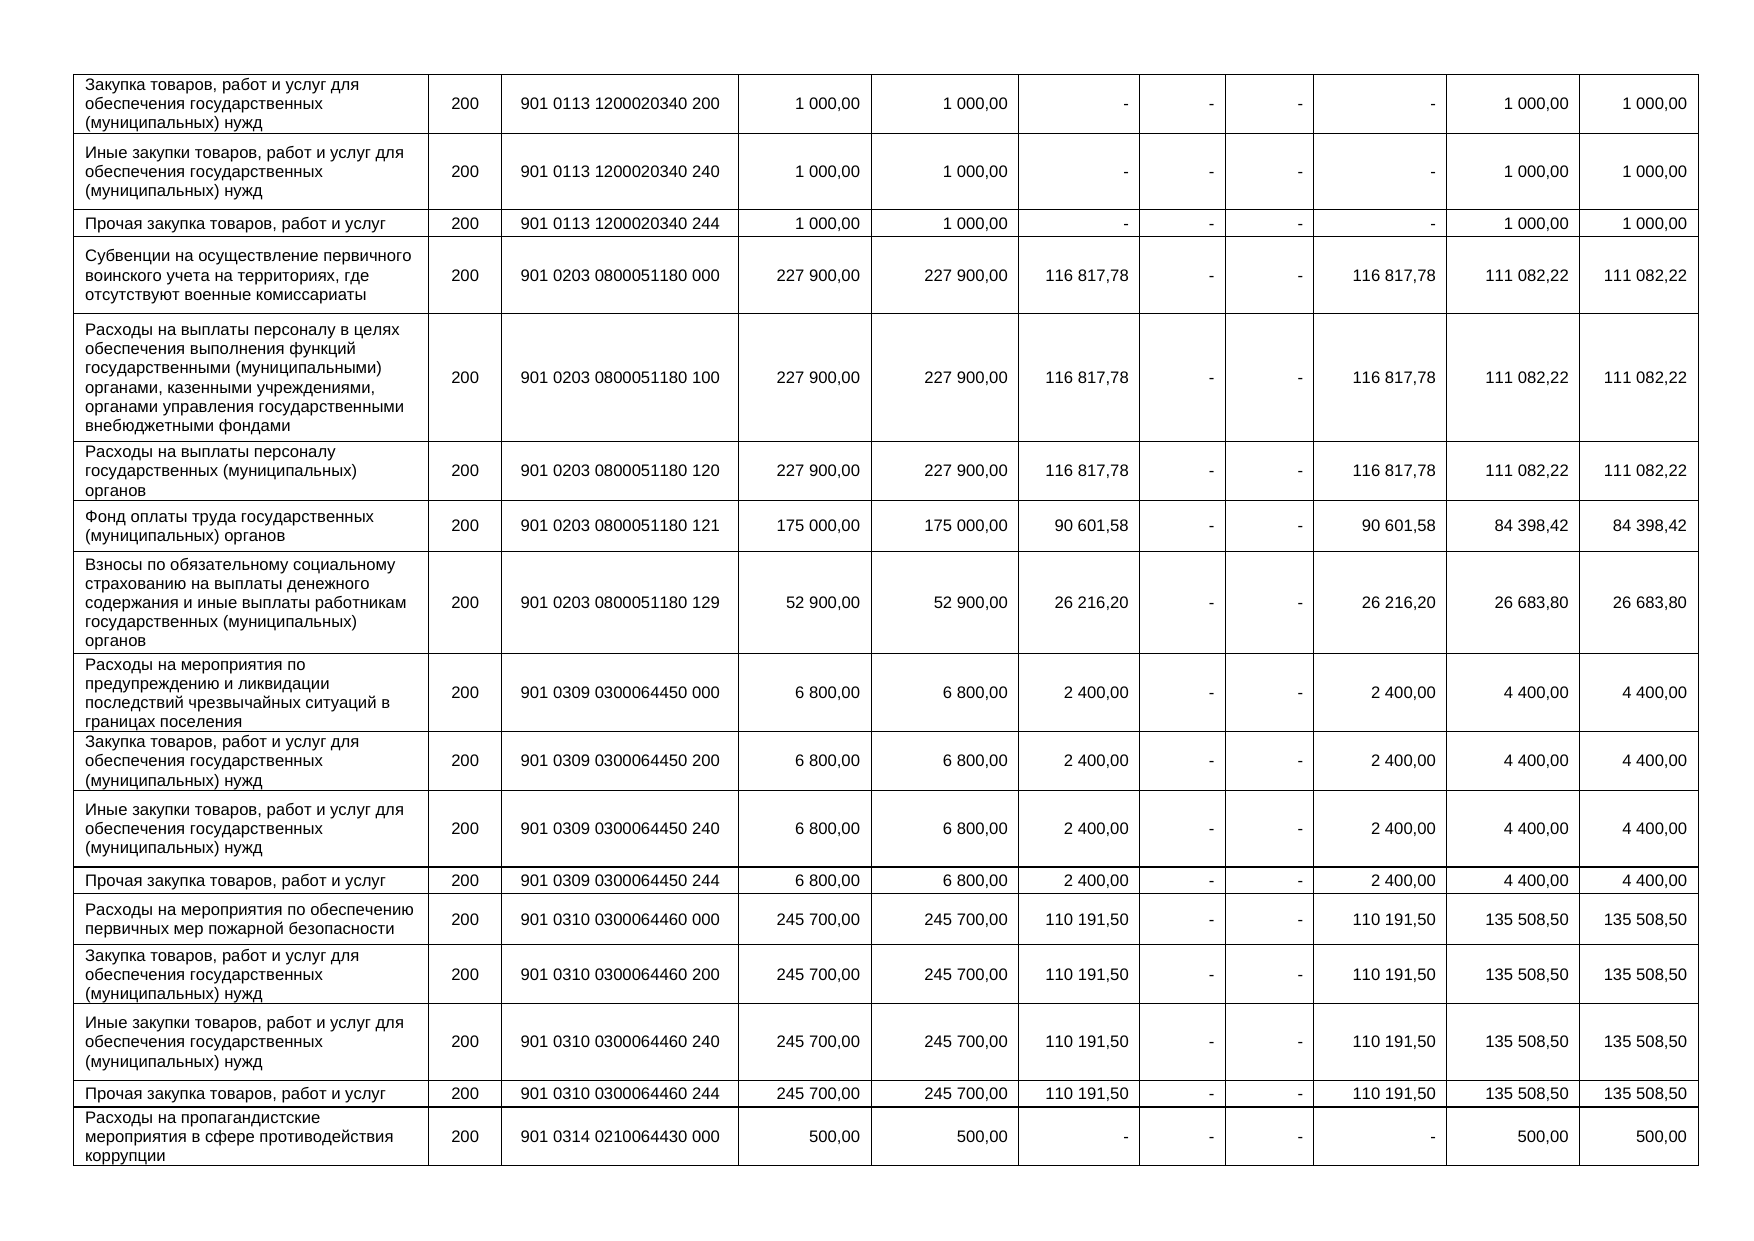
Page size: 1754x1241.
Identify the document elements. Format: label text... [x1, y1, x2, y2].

table_cell - [1140, 894, 1225, 944]
table_cell 4 400,00 [1580, 868, 1698, 893]
table_cell 1 000,00 [872, 134, 1018, 209]
table_cell 1 000,00 [739, 75, 871, 132]
table_cell 901 0203 0800051180 100 [502, 314, 738, 441]
table_cell 901 0309 0300064450 000 [502, 654, 738, 731]
table_cell 200 [429, 654, 501, 731]
table_cell 111 082,22 [1580, 314, 1698, 441]
table_cell 901 0113 1200020340 240 [502, 134, 738, 209]
table_cell 84 398,42 [1447, 501, 1579, 551]
table_cell 116 817,78 [1314, 314, 1446, 441]
table_cell 227 900,00 [739, 442, 871, 499]
table_cell 1 000,00 [1580, 134, 1698, 209]
table_cell Иные закупки товаров, работ и услуг для обеспечения государственных (муниципальных) нужд [74, 1004, 428, 1080]
table_cell 4 400,00 [1447, 791, 1579, 866]
table_cell 901 0310 0300064460 200 [502, 945, 738, 1003]
table_cell 2 400,00 [1019, 732, 1139, 789]
table_cell - [1140, 1004, 1225, 1080]
table_cell 90 601,58 [1314, 501, 1446, 551]
table_cell - [1140, 442, 1225, 499]
table_cell 2 400,00 [1019, 868, 1139, 893]
table_cell 1 000,00 [1447, 210, 1579, 236]
table_cell Расходы на выплаты персоналу государственных (муниципальных) органов [74, 442, 428, 499]
table_cell - [1140, 552, 1225, 653]
table_cell - [1226, 1004, 1313, 1080]
table_cell - [1019, 75, 1139, 132]
table_cell 200 [429, 75, 501, 132]
table_cell 227 900,00 [872, 237, 1018, 313]
table_cell - [1226, 210, 1313, 236]
table_cell 2 400,00 [1019, 791, 1139, 866]
table_cell 245 700,00 [739, 1004, 871, 1080]
table_cell - [1314, 134, 1446, 209]
table_cell - [1140, 501, 1225, 551]
table_cell 901 0309 0300064450 200 [502, 732, 738, 789]
table_cell 6 800,00 [739, 654, 871, 731]
table_cell - [1314, 75, 1446, 132]
table_cell 1 000,00 [739, 210, 871, 236]
table_cell 135 508,50 [1580, 894, 1698, 944]
table_cell - [1140, 945, 1225, 1003]
table_cell 6 800,00 [872, 868, 1018, 893]
table_cell 4 400,00 [1447, 732, 1579, 789]
table_cell 200 [429, 945, 501, 1003]
table_cell Расходы на мероприятия по предупреждению и ликвидации последствий чрезвычайных ситуаций в границах поселения [74, 654, 428, 731]
table_cell - [1314, 210, 1446, 236]
table_cell 901 0113 1200020340 244 [502, 210, 738, 236]
table_cell - [1226, 791, 1313, 866]
table_cell 4 400,00 [1580, 654, 1698, 731]
table_cell - [1140, 314, 1225, 441]
table_cell Закупка товаров, работ и услуг для обеспечения государственных (муниципальных) нужд [74, 75, 428, 132]
table_cell 110 191,50 [1019, 1081, 1139, 1106]
table_cell 4 400,00 [1447, 654, 1579, 731]
table_cell 245 700,00 [739, 894, 871, 944]
table_cell 6 800,00 [872, 791, 1018, 866]
table_cell 227 900,00 [739, 237, 871, 313]
table_cell 2 400,00 [1314, 868, 1446, 893]
table_cell 175 000,00 [872, 501, 1018, 551]
table_cell Закупка товаров, работ и услуг для обеспечения государственных (муниципальных) нужд [74, 945, 428, 1003]
table_cell Закупка товаров, работ и услуг для обеспечения государственных (муниципальных) нужд [74, 732, 428, 789]
table_cell - [1226, 75, 1313, 132]
table_cell 111 082,22 [1580, 442, 1698, 499]
table_cell - [1140, 732, 1225, 789]
table_cell 116 817,78 [1314, 442, 1446, 499]
table_cell 2 400,00 [1314, 732, 1446, 789]
table_cell 1 000,00 [1580, 210, 1698, 236]
table_cell 2 400,00 [1314, 791, 1446, 866]
table_cell - [1226, 314, 1313, 441]
table_cell 245 700,00 [739, 945, 871, 1003]
table_cell 135 508,50 [1580, 945, 1698, 1003]
table_cell - [1226, 237, 1313, 313]
table_cell 52 900,00 [739, 552, 871, 653]
table_cell - [1314, 1108, 1446, 1165]
table_cell - [1226, 654, 1313, 731]
table_cell - [1226, 442, 1313, 499]
table_cell 227 900,00 [739, 314, 871, 441]
table_cell 110 191,50 [1314, 894, 1446, 944]
table_cell 200 [429, 791, 501, 866]
table_cell 116 817,78 [1019, 442, 1139, 499]
table_cell - [1019, 134, 1139, 209]
table_cell 901 0309 0300064450 244 [502, 868, 738, 893]
table_cell 110 191,50 [1019, 894, 1139, 944]
table_cell 6 800,00 [872, 654, 1018, 731]
table_cell - [1140, 210, 1225, 236]
table_cell 116 817,78 [1314, 237, 1446, 313]
table_cell - [1019, 210, 1139, 236]
table_cell 200 [429, 1081, 501, 1106]
table_cell 901 0203 0800051180 120 [502, 442, 738, 499]
table_cell Расходы на выплаты персоналу в целях обеспечения выполнения функций государственными (муниципальными) органами, казенными учреждениями, органами управления государственными внебюджетными фондами [74, 314, 428, 441]
table_cell 6 800,00 [872, 732, 1018, 789]
table_cell 110 191,50 [1314, 1081, 1446, 1106]
table_cell 110 191,50 [1019, 1004, 1139, 1080]
table_cell 500,00 [1447, 1108, 1579, 1165]
table_cell 500,00 [739, 1108, 871, 1165]
table_cell - [1226, 868, 1313, 893]
table_cell 6 800,00 [739, 791, 871, 866]
table_cell 111 082,22 [1447, 237, 1579, 313]
table_cell 901 0203 0800051180 129 [502, 552, 738, 653]
table_cell 1 000,00 [872, 210, 1018, 236]
table_cell 6 800,00 [739, 732, 871, 789]
table_cell 84 398,42 [1580, 501, 1698, 551]
table_cell 200 [429, 1108, 501, 1165]
table_cell - [1226, 945, 1313, 1003]
table_cell 110 191,50 [1314, 1004, 1446, 1080]
table_cell 111 082,22 [1580, 237, 1698, 313]
table_cell 200 [429, 134, 501, 209]
table_cell 110 191,50 [1314, 945, 1446, 1003]
table_cell 500,00 [872, 1108, 1018, 1165]
table_cell - [1140, 75, 1225, 132]
table_cell 500,00 [1580, 1108, 1698, 1165]
table_cell 111 082,22 [1447, 314, 1579, 441]
table_cell 901 0203 0800051180 000 [502, 237, 738, 313]
table_cell - [1140, 791, 1225, 866]
table_cell 135 508,50 [1447, 1081, 1579, 1106]
table_cell 227 900,00 [872, 314, 1018, 441]
table_cell - [1226, 1108, 1313, 1165]
table_cell - [1140, 237, 1225, 313]
table_cell 2 400,00 [1019, 654, 1139, 731]
table_cell Иные закупки товаров, работ и услуг для обеспечения государственных (муниципальных) нужд [74, 134, 428, 209]
table_cell - [1226, 1081, 1313, 1106]
table_cell 6 800,00 [739, 868, 871, 893]
table_cell 26 683,80 [1447, 552, 1579, 653]
table_cell 1 000,00 [1447, 75, 1579, 132]
table_cell Субвенции на осуществление первичного воинского учета на территориях, где отсутствуют военные комиссариаты [74, 237, 428, 313]
table_cell 1 000,00 [739, 134, 871, 209]
table_cell Прочая закупка товаров, работ и услуг [74, 1081, 428, 1106]
table_cell - [1226, 501, 1313, 551]
table_cell 175 000,00 [739, 501, 871, 551]
table_cell 245 700,00 [872, 945, 1018, 1003]
table_cell 90 601,58 [1019, 501, 1139, 551]
table_cell Расходы на пропагандистские мероприятия в сфере противодействия коррупции [74, 1108, 428, 1165]
table_cell - [1140, 868, 1225, 893]
table_cell 200 [429, 1004, 501, 1080]
table_cell 901 0113 1200020340 200 [502, 75, 738, 132]
table_cell 26 216,20 [1314, 552, 1446, 653]
table_cell 227 900,00 [872, 442, 1018, 499]
table_cell 245 700,00 [872, 1004, 1018, 1080]
table_cell 901 0310 0300064460 000 [502, 894, 738, 944]
table_cell 111 082,22 [1447, 442, 1579, 499]
table_cell 135 508,50 [1447, 1004, 1579, 1080]
table_cell 245 700,00 [872, 894, 1018, 944]
table_cell Расходы на мероприятия по обеспечению первичных мер пожарной безопасности [74, 894, 428, 944]
table_cell 135 508,50 [1447, 945, 1579, 1003]
table_cell Прочая закупка товаров, работ и услуг [74, 868, 428, 893]
table_cell 901 0314 0210064430 000 [502, 1108, 738, 1165]
table_cell Прочая закупка товаров, работ и услуг [74, 210, 428, 236]
table_cell 200 [429, 868, 501, 893]
table_cell 901 0203 0800051180 121 [502, 501, 738, 551]
table_cell 52 900,00 [872, 552, 1018, 653]
table_cell - [1226, 732, 1313, 789]
table_cell 901 0310 0300064460 244 [502, 1081, 738, 1106]
table_cell Иные закупки товаров, работ и услуг для обеспечения государственных (муниципальных) нужд [74, 791, 428, 866]
table_cell 200 [429, 732, 501, 789]
table_cell 200 [429, 442, 501, 499]
table_cell 116 817,78 [1019, 237, 1139, 313]
table_cell - [1140, 1108, 1225, 1165]
table_cell - [1226, 134, 1313, 209]
table_cell 245 700,00 [739, 1081, 871, 1106]
table_cell 2 400,00 [1314, 654, 1446, 731]
table_cell 200 [429, 552, 501, 653]
table_cell 26 683,80 [1580, 552, 1698, 653]
table_cell - [1019, 1108, 1139, 1165]
table_cell 1 000,00 [872, 75, 1018, 132]
table_cell 110 191,50 [1019, 945, 1139, 1003]
table_cell 901 0310 0300064460 240 [502, 1004, 738, 1080]
table_cell 1 000,00 [1580, 75, 1698, 132]
table_cell - [1140, 1081, 1225, 1106]
table_cell 1 000,00 [1447, 134, 1579, 209]
table_cell 135 508,50 [1580, 1081, 1698, 1106]
table_cell 200 [429, 894, 501, 944]
table_cell 245 700,00 [872, 1081, 1018, 1106]
table_cell 4 400,00 [1447, 868, 1579, 893]
table_cell - [1140, 134, 1225, 209]
table_cell 200 [429, 237, 501, 313]
table_cell 135 508,50 [1447, 894, 1579, 944]
table_cell 4 400,00 [1580, 732, 1698, 789]
table_cell - [1226, 894, 1313, 944]
table_cell 4 400,00 [1580, 791, 1698, 866]
table_cell Фонд оплаты труда государственных (муниципальных) органов [74, 501, 428, 551]
table_cell 116 817,78 [1019, 314, 1139, 441]
table_cell - [1226, 552, 1313, 653]
table_cell 901 0309 0300064450 240 [502, 791, 738, 866]
table_cell 135 508,50 [1580, 1004, 1698, 1080]
table_cell - [1140, 654, 1225, 731]
table_cell 26 216,20 [1019, 552, 1139, 653]
table_cell 200 [429, 314, 501, 441]
table_cell 200 [429, 501, 501, 551]
table_cell 200 [429, 210, 501, 236]
table_cell Взносы по обязательному социальному страхованию на выплаты денежного содержания и иные выплаты работникам государственных (муниципальных) органов [74, 552, 428, 653]
